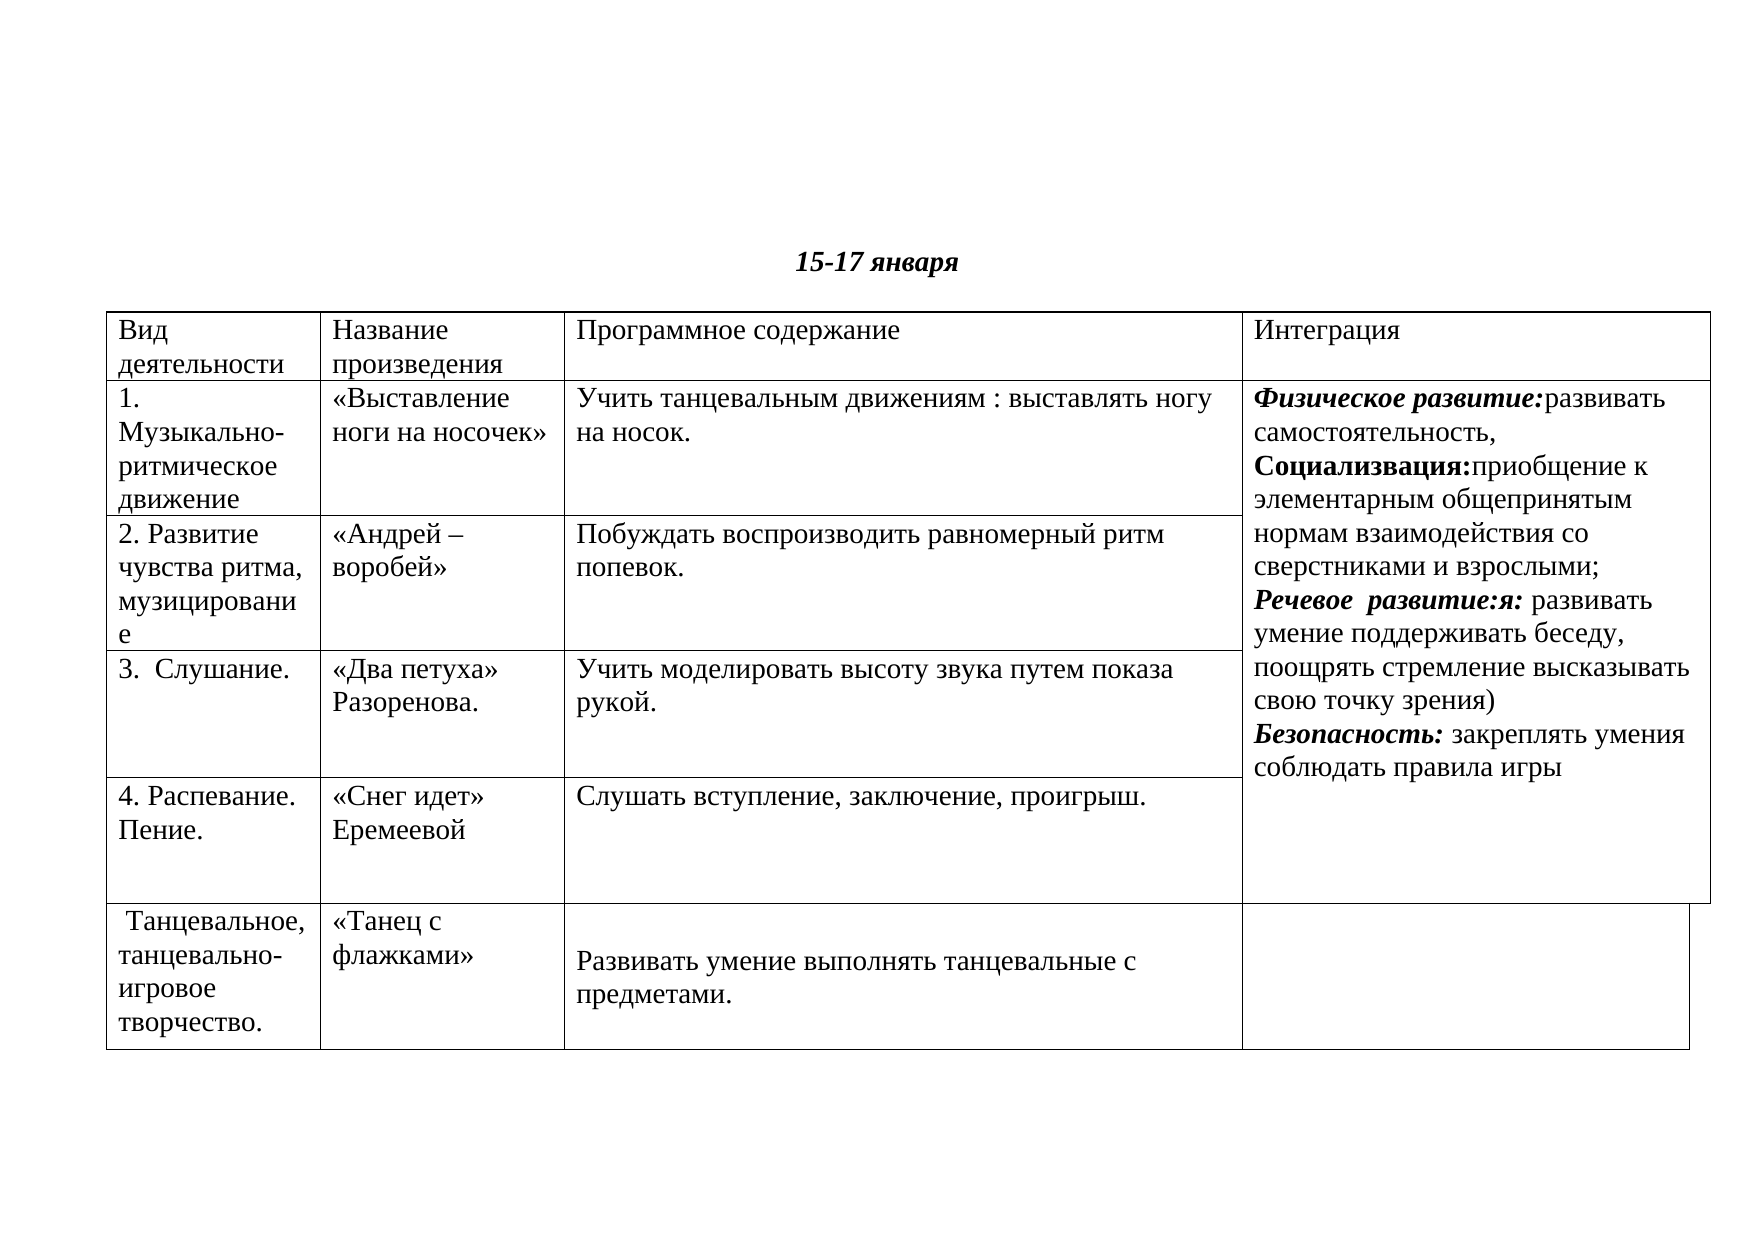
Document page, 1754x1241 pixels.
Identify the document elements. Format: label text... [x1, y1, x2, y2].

table_cell Слушать вступление, заключение, проигрыш. [565, 778, 1242, 902]
table_cell Учить моделировать высоту звука путем показа рукой. [565, 651, 1242, 777]
table_cell Побуждать воспроизводить равномерный ритм попевок. [565, 516, 1242, 650]
table_cell Развивать умение выполнять танцевальные с предметами. [565, 904, 1242, 1049]
table_header Программное содержание [565, 313, 1242, 379]
table_cell Физическое развитие:развивать самостоятельность, Социализвация:приобщение к элементарным общепринятым нормам взаимодействия со сверстниками и взрослыми; Речевое развитие:я: развивать умение поддерживать беседу, поощрять стремление высказывать свою точку зрения) Безопасность: закреплять умения соблюдать правила игры [1243, 381, 1710, 902]
table_cell Танцевальное, танцевально-игровое творчество. [107, 904, 320, 1049]
table_cell «Танец с флажками» [321, 904, 564, 1049]
table_cell 4. Распевание. Пение. [107, 778, 320, 902]
table_header Вид деятельности [107, 313, 320, 379]
table_cell «Снег идет» Еремеевой [321, 778, 564, 902]
table_cell 1. Музыкально-ритмическое движение [107, 381, 320, 515]
text 15-17 января [118, 244, 1636, 278]
table_cell Учить танцевальным движениям : выставлять ногу на носок. [565, 381, 1242, 515]
table_cell «Два петуха» Разоренова. [321, 651, 564, 777]
table_cell [1243, 904, 1689, 1049]
table_cell 2. Развитие чувства ритма, музицирование [107, 516, 320, 650]
table_cell «Выставление ноги на носочек» [321, 381, 564, 515]
table_cell «Андрей –воробей» [321, 516, 564, 650]
table_header Интеграция [1243, 313, 1710, 379]
table_cell 3. Слушание. [107, 651, 320, 777]
table_header Название произведения [321, 313, 564, 379]
